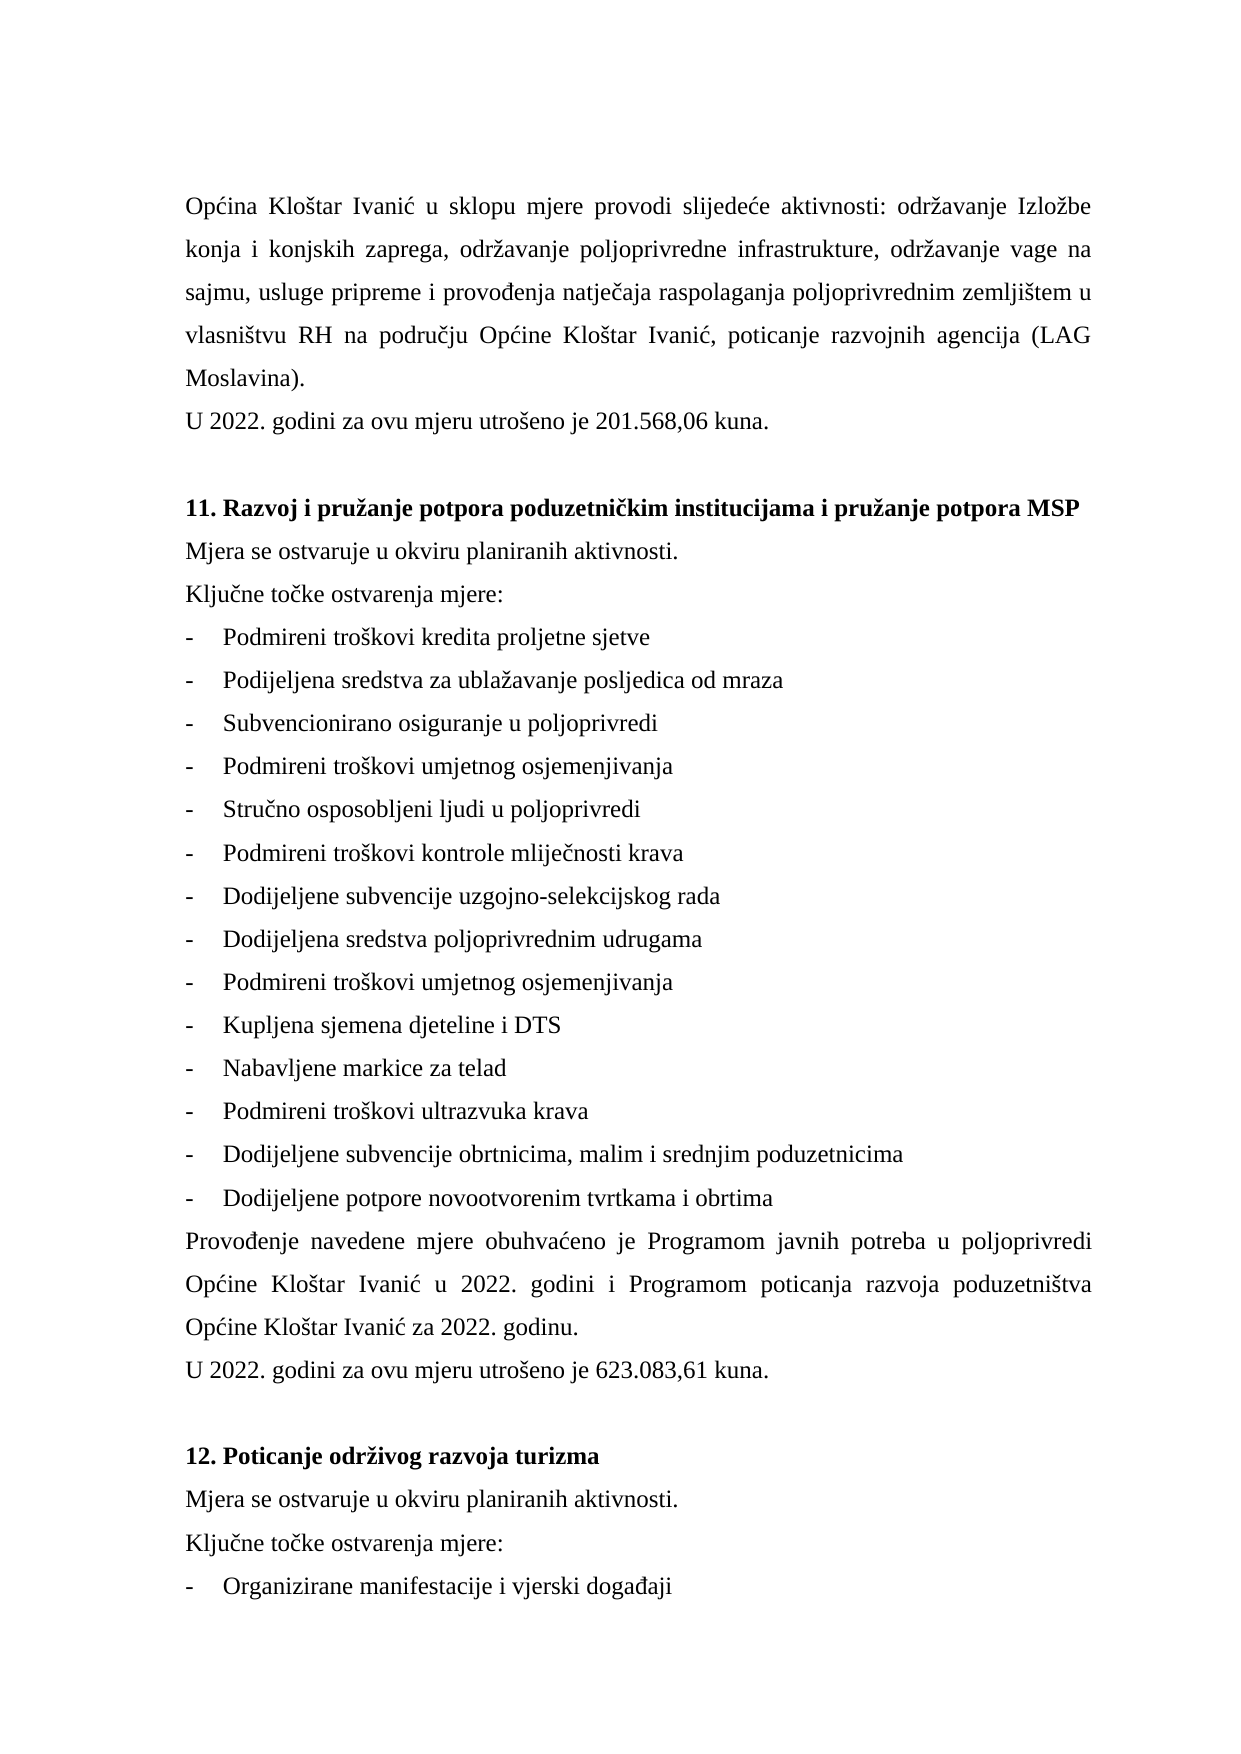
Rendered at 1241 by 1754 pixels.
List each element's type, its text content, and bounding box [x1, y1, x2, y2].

text Općina Kloštar Ivanić u sklopu mjere provodi slijedeće aktivnosti: održavanje Izložbe konja i konjskih zaprega, održavanje poljoprivredne infrastrukture, održavanje vage na sajmu, usluge pripreme i provođenja natječaja raspolaganja poljoprivrednim zemljištem u vlasništvu RH na području Općine Kloštar Ivanić, poticanje razvojnih agencija (LAG Moslavina). [185, 191, 1093, 392]
list Organizirane manifestacije i vjerski događaji [185, 1571, 1093, 1599]
list Podmireni troškovi kontrole mliječnosti krava [185, 838, 1093, 866]
list Dodijeljene potpore novootvorenim tvrtkama i obrtima [185, 1183, 1093, 1211]
list Podijeljena sredstva za ublažavanje posljedica od mraza [185, 665, 1093, 694]
list Dodijeljene subvencije uzgojno-selekcijskog rada [185, 881, 1093, 909]
list Poticanje održivog razvoja turizma [185, 1441, 1093, 1470]
list Podmireni troškovi umjetnog osjemenjivanja [185, 751, 1093, 780]
list Dodijeljena sredstva poljoprivrednim udrugama [185, 924, 1093, 953]
list Podmireni troškovi umjetnog osjemenjivanja [185, 967, 1093, 996]
text Ključne točke ostvarenja mjere: [185, 579, 1093, 608]
list Podmireni troškovi kredita proljetne sjetve [185, 622, 1093, 651]
list Stručno osposobljeni ljudi u poljoprivredi [185, 794, 1093, 823]
list Dodijeljene subvencije obrtnicima, malim i srednjim poduzetnicima [185, 1139, 1093, 1168]
text Provođenje navedene mjere obuhvaćeno je Programom javnih potreba u poljoprivredi Općine Kloštar Ivanić u 2022. godini i Programom poticanja razvoja poduzetništva Općine Kloštar Ivanić za 2022. godinu. [185, 1226, 1093, 1341]
list Nabavljene markice za telad [185, 1053, 1093, 1082]
text U 2022. godini za ovu mjeru utrošeno je 623.083,61 kuna. [185, 1355, 1093, 1384]
list Kupljena sjemena djeteline i DTS [185, 1010, 1093, 1039]
text U 2022. godini za ovu mjeru utrošeno je 201.568,06 kuna. [185, 406, 1093, 435]
text Mjera se ostvaruje u okviru planiranih aktivnosti. [185, 1484, 1093, 1513]
text Ključne točke ostvarenja mjere: [185, 1528, 1093, 1556]
list Subvencionirano osiguranje u poljoprivredi [185, 708, 1093, 737]
list Podmireni troškovi ultrazvuka krava [185, 1096, 1093, 1125]
list Razvoj i pružanje potpora poduzetničkim institucijama i pružanje potpora MSP [185, 493, 1093, 521]
text Mjera se ostvaruje u okviru planiranih aktivnosti. [185, 536, 1093, 564]
